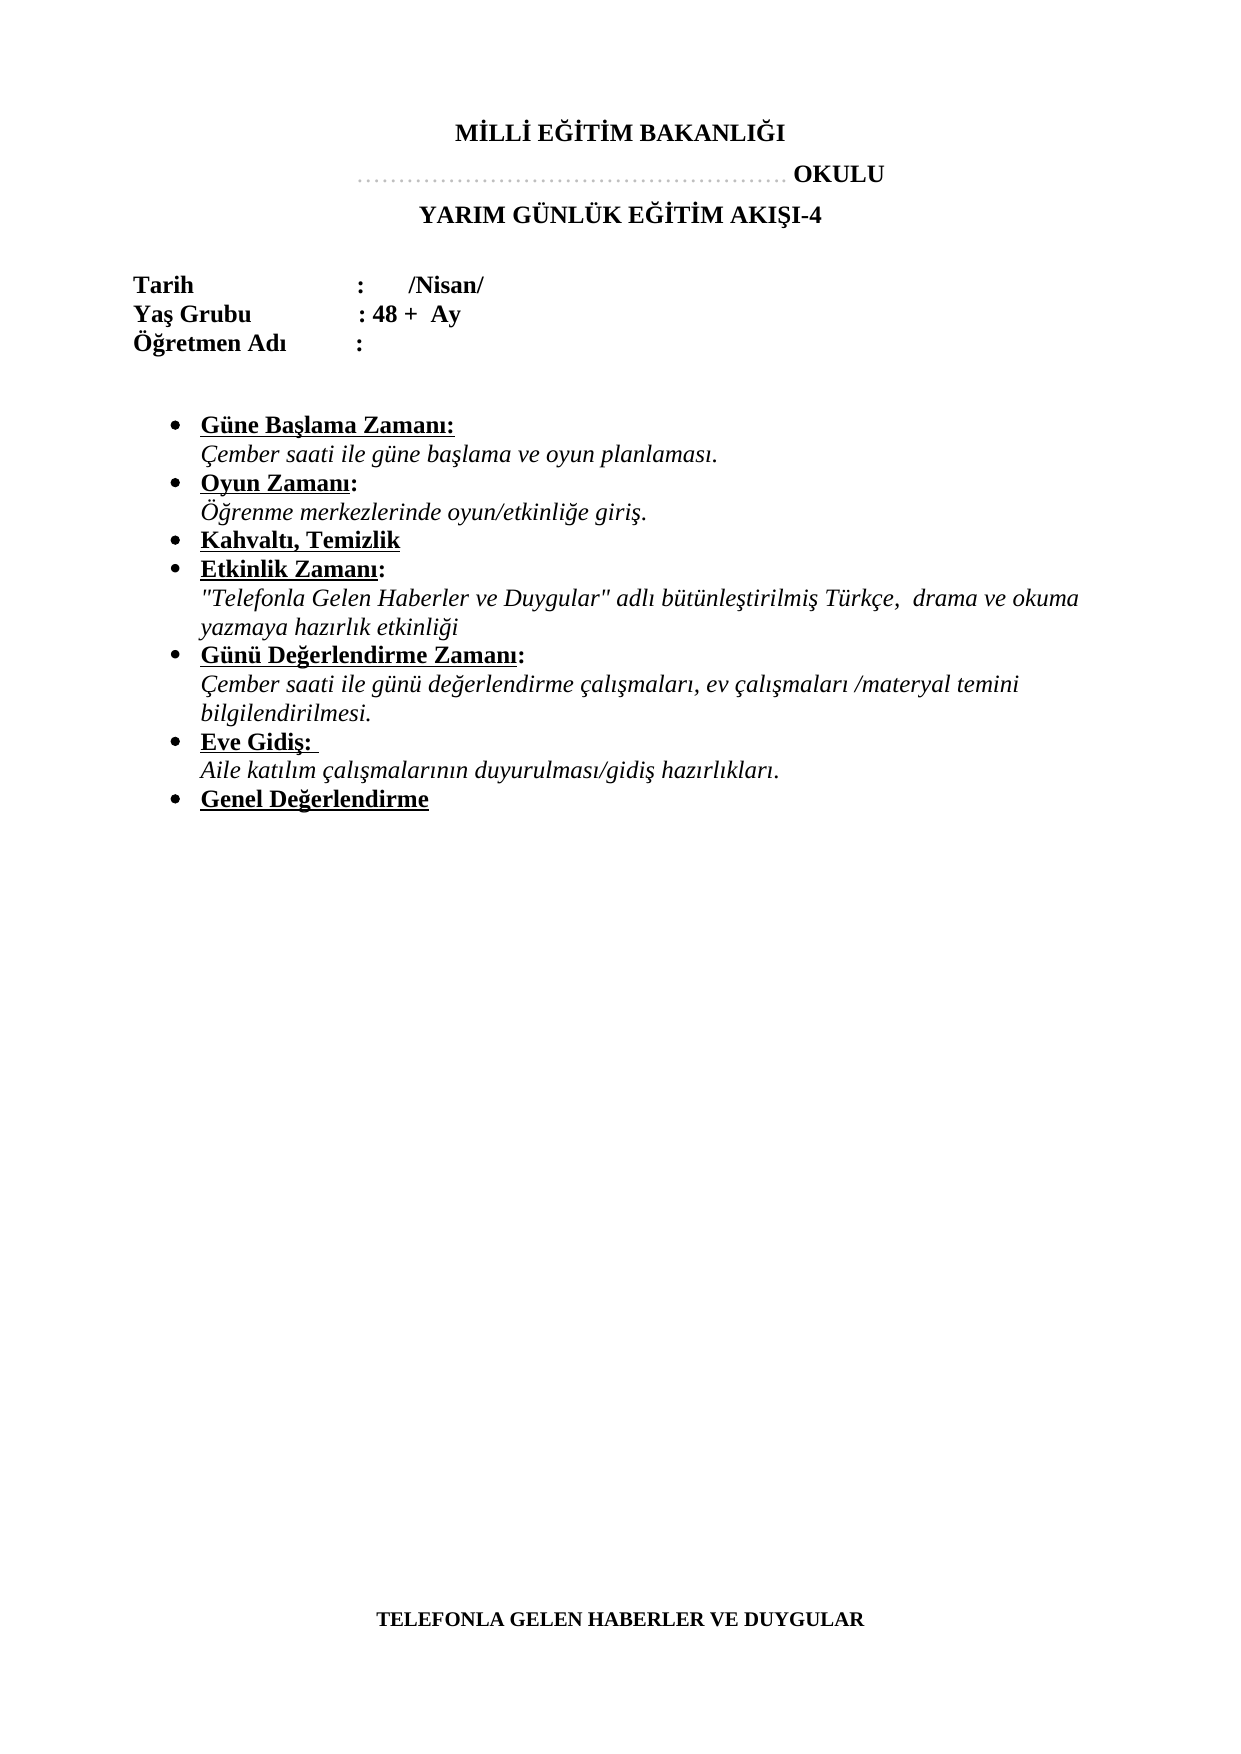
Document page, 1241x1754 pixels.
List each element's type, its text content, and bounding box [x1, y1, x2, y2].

text Yaş Grubu : 48 + Ay [133, 299, 1092, 328]
text ……………………………………………. OKULU [148, 159, 1092, 188]
text MİLLİ EĞİTİM BAKANLIĞI [148, 118, 1092, 147]
list Genel Değerlendirme [171, 784, 1070, 813]
list Eve Gidiş: [171, 727, 1070, 756]
list Etkinlik Zamanı: [171, 554, 1070, 583]
list Günü Değerlendirme Zamanı: [171, 641, 1070, 669]
list Oyun Zamanı: [171, 468, 1070, 497]
text Tarih : /Nisan/ [133, 271, 1092, 299]
text Öğretmen Adı : [133, 328, 1092, 357]
text YARIM GÜNLÜK EĞİTİM AKIŞI-4 [148, 201, 1092, 229]
list Aile katılım çalışmalarının duyurulması/gidiş hazırlıkları. [200, 756, 1070, 784]
list Öğrenme merkezlerinde oyun/etkinliğe giriş. [200, 497, 1070, 526]
text TELEFONLA GELEN HABERLER VE DUYGULAR [148, 1607, 1092, 1631]
list Güne Başlama Zamanı: [171, 411, 1070, 439]
list Kahvaltı, Temizlik [171, 526, 1070, 554]
text "Telefonla Gelen Haberler ve Duygular" adlı bütünleştirilmiş Türkçe, drama ve okuma yazmaya hazırlık etkinliği [200, 583, 1092, 641]
list Çember saati ile günü değerlendirme çalışmaları, ev çalışmaları /materyal temini bilgilendirilmesi. [200, 669, 1070, 727]
list Çember saati ile güne başlama ve oyun planlaması. [200, 439, 1070, 468]
